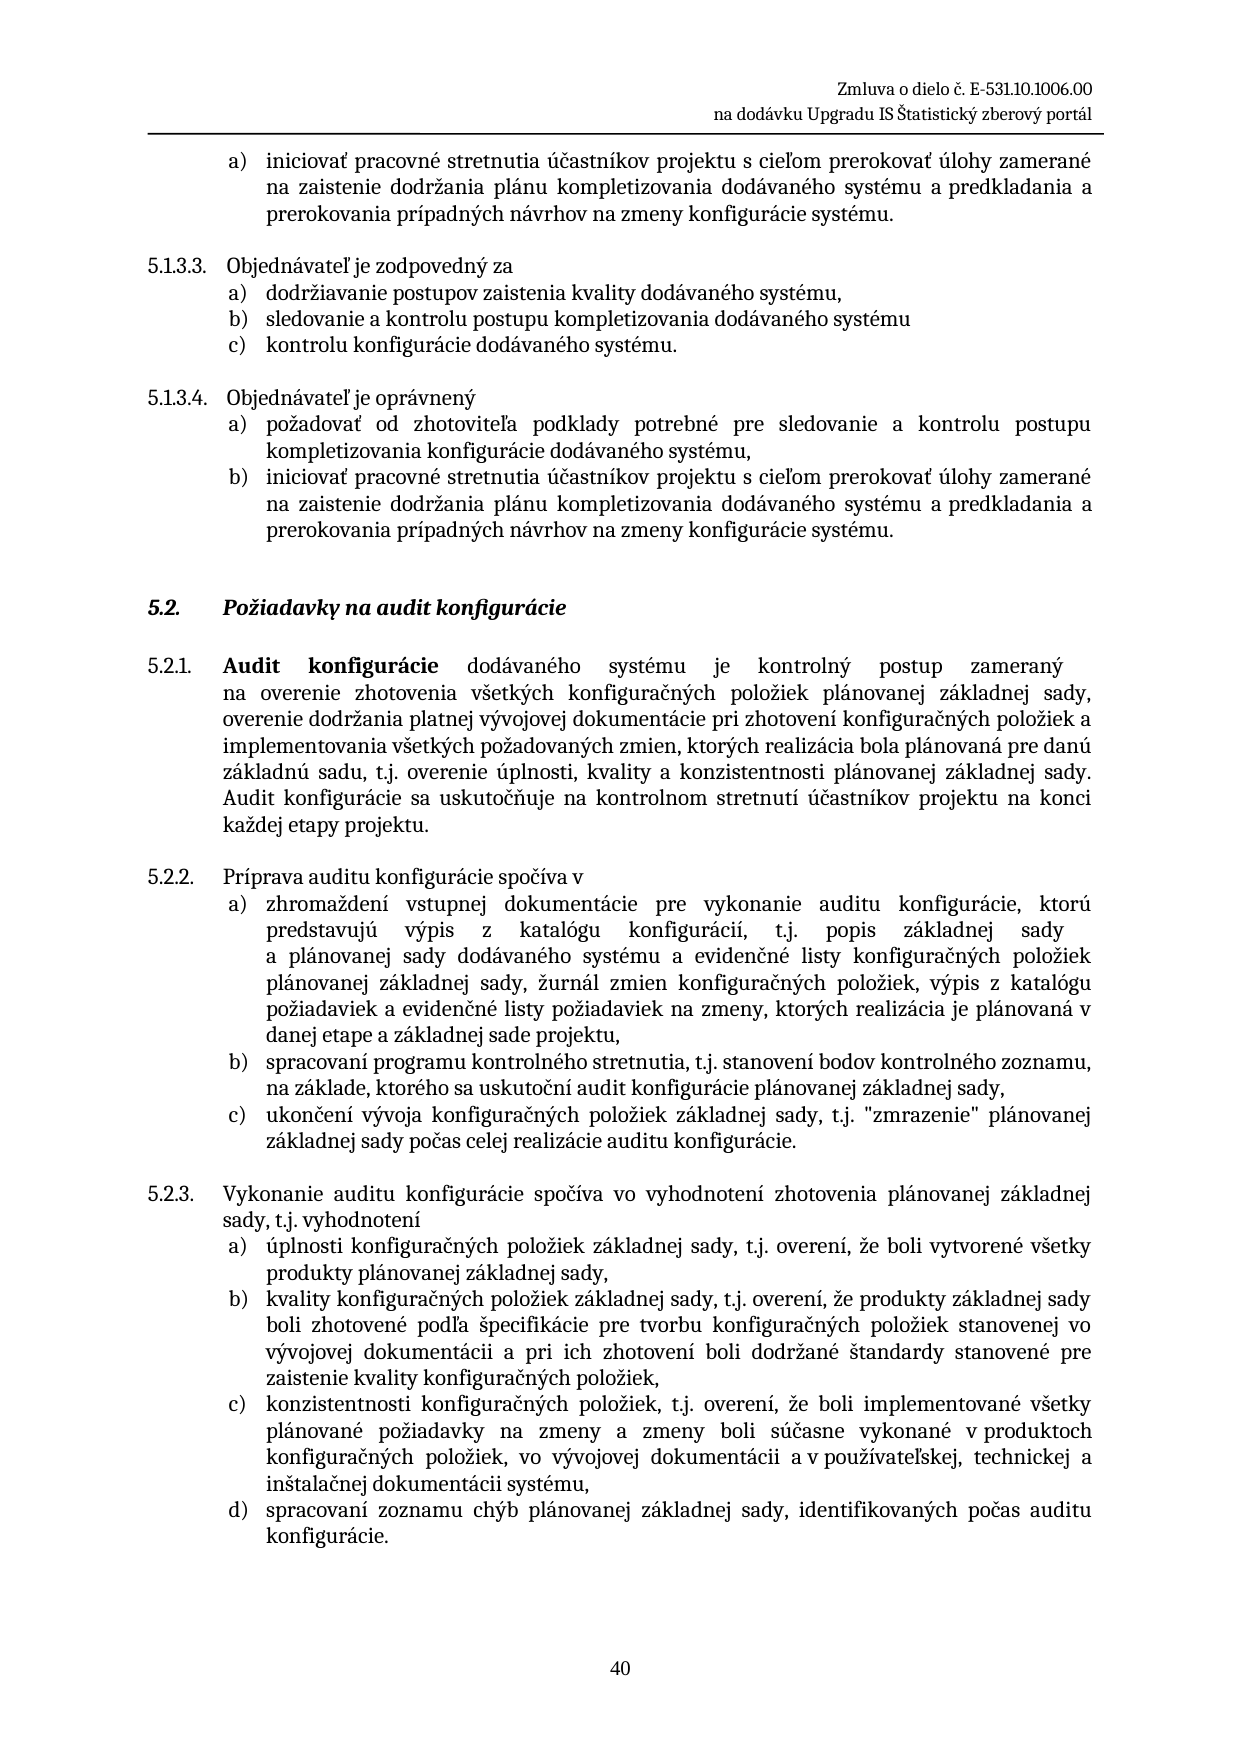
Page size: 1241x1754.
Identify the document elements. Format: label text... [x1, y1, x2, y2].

list sledovanie a kontrolu postupu kompletizovania dodávaného systému [228, 306, 1092, 332]
list spracovaní zoznamu chýb plánovanej základnej sady, identifikovaných počas auditu konfigurácie. [228, 1497, 1092, 1549]
list konzistentnosti konfiguračných položiek, t.j. overení, že boli implementované všetky plánované požiadavky na zmeny a zmeny boli súčasne vykonané v produktoch konfiguračných položiek, vo vývojovej dokumentácii a v používateľskej, technickej a inštalačnej dokumentácii systému, [228, 1391, 1092, 1497]
list Príprava auditu konfigurácie spočíva v [148, 864, 1092, 891]
subtitle Požiadavky na audit konfigurácie [148, 594, 1092, 621]
list Objednávateľ je zodpovedný za [148, 253, 1092, 279]
list úplnosti konfiguračných položiek základnej sady, t.j. overení, že boli vytvorené všetky produkty plánovanej základnej sady, [228, 1233, 1092, 1286]
list iniciovať pracovné stretnutia účastníkov projektu s cieľom prerokovať úlohy zamerané na zaistenie dodržania plánu kompletizovania dodávaného systému a predkladania a prerokovania prípadných návrhov na zmeny konfigurácie systému. [228, 148, 1092, 227]
list spracovaní programu kontrolného stretnutia, t.j. stanovení bodov kontrolného zoznamu, na základe, ktorého sa uskutoční audit konfigurácie plánovanej základnej sady, [228, 1049, 1092, 1101]
list Vykonanie auditu konfigurácie spočíva vo vyhodnotení zhotovenia plánovanej základnej sady, t.j. vyhodnotení [148, 1180, 1092, 1233]
list požadovať od zhotoviteľa podklady potrebné pre sledovanie a kontrolu postupu kompletizovania konfigurácie dodávaného systému, [228, 411, 1092, 464]
list dodržiavanie postupov zaistenia kvality dodávaného systému, [228, 279, 1092, 306]
list zhromaždení vstupnej dokumentácie pre vykonanie auditu konfigurácie, ktorú predstavujú výpis z katalógu konfigurácií, t.j. popis základnej sady a plánovanej sady dodávaného systému a evidenčné listy konfiguračných položiek plánovanej základnej sady, žurnál zmien konfiguračných položiek, výpis z katalógu požiadaviek a evidenčné listy požiadaviek na zmeny, ktorých realizácia je plánovaná v danej etape a základnej sade projektu, [228, 891, 1092, 1049]
list kontrolu konfigurácie dodávaného systému. [228, 332, 1092, 358]
list iniciovať pracovné stretnutia účastníkov projektu s cieľom prerokovať úlohy zamerané na zaistenie dodržania plánu kompletizovania dodávaného systému a predkladania a prerokovania prípadných návrhov na zmeny konfigurácie systému. [228, 464, 1092, 543]
list ukončení vývoja konfiguračných položiek základnej sady, t.j. "zmrazenie" plánovanej základnej sady počas celej realizácie auditu konfigurácie. [228, 1101, 1092, 1154]
list Objednávateľ je oprávnený [148, 385, 1092, 411]
list Audit konfigurácie dodávaného systému je kontrolný postup zameraný na overenie zhotovenia všetkých konfiguračných položiek plánovanej základnej sady, overenie dodržania platnej vývojovej dokumentácie pri zhotovení konfiguračných položiek a implementovania všetkých požadovaných zmien, ktorých realizácia bola plánovaná pre danú základnú sadu, t.j. overenie úplnosti, kvality a konzistentnosti plánovanej základnej sady. Audit konfigurácie sa uskutočňuje na kontrolnom stretnutí účastníkov projektu na konci každej etapy projektu. [148, 653, 1092, 838]
list kvality konfiguračných položiek základnej sady, t.j. overení, že produkty základnej sady boli zhotovené podľa špecifikácie pre tvorbu konfiguračných položiek stanovenej vo vývojovej dokumentácii a pri ich zhotovení boli dodržané štandardy stanovené pre zaistenie kvality konfiguračných položiek, [228, 1286, 1092, 1391]
